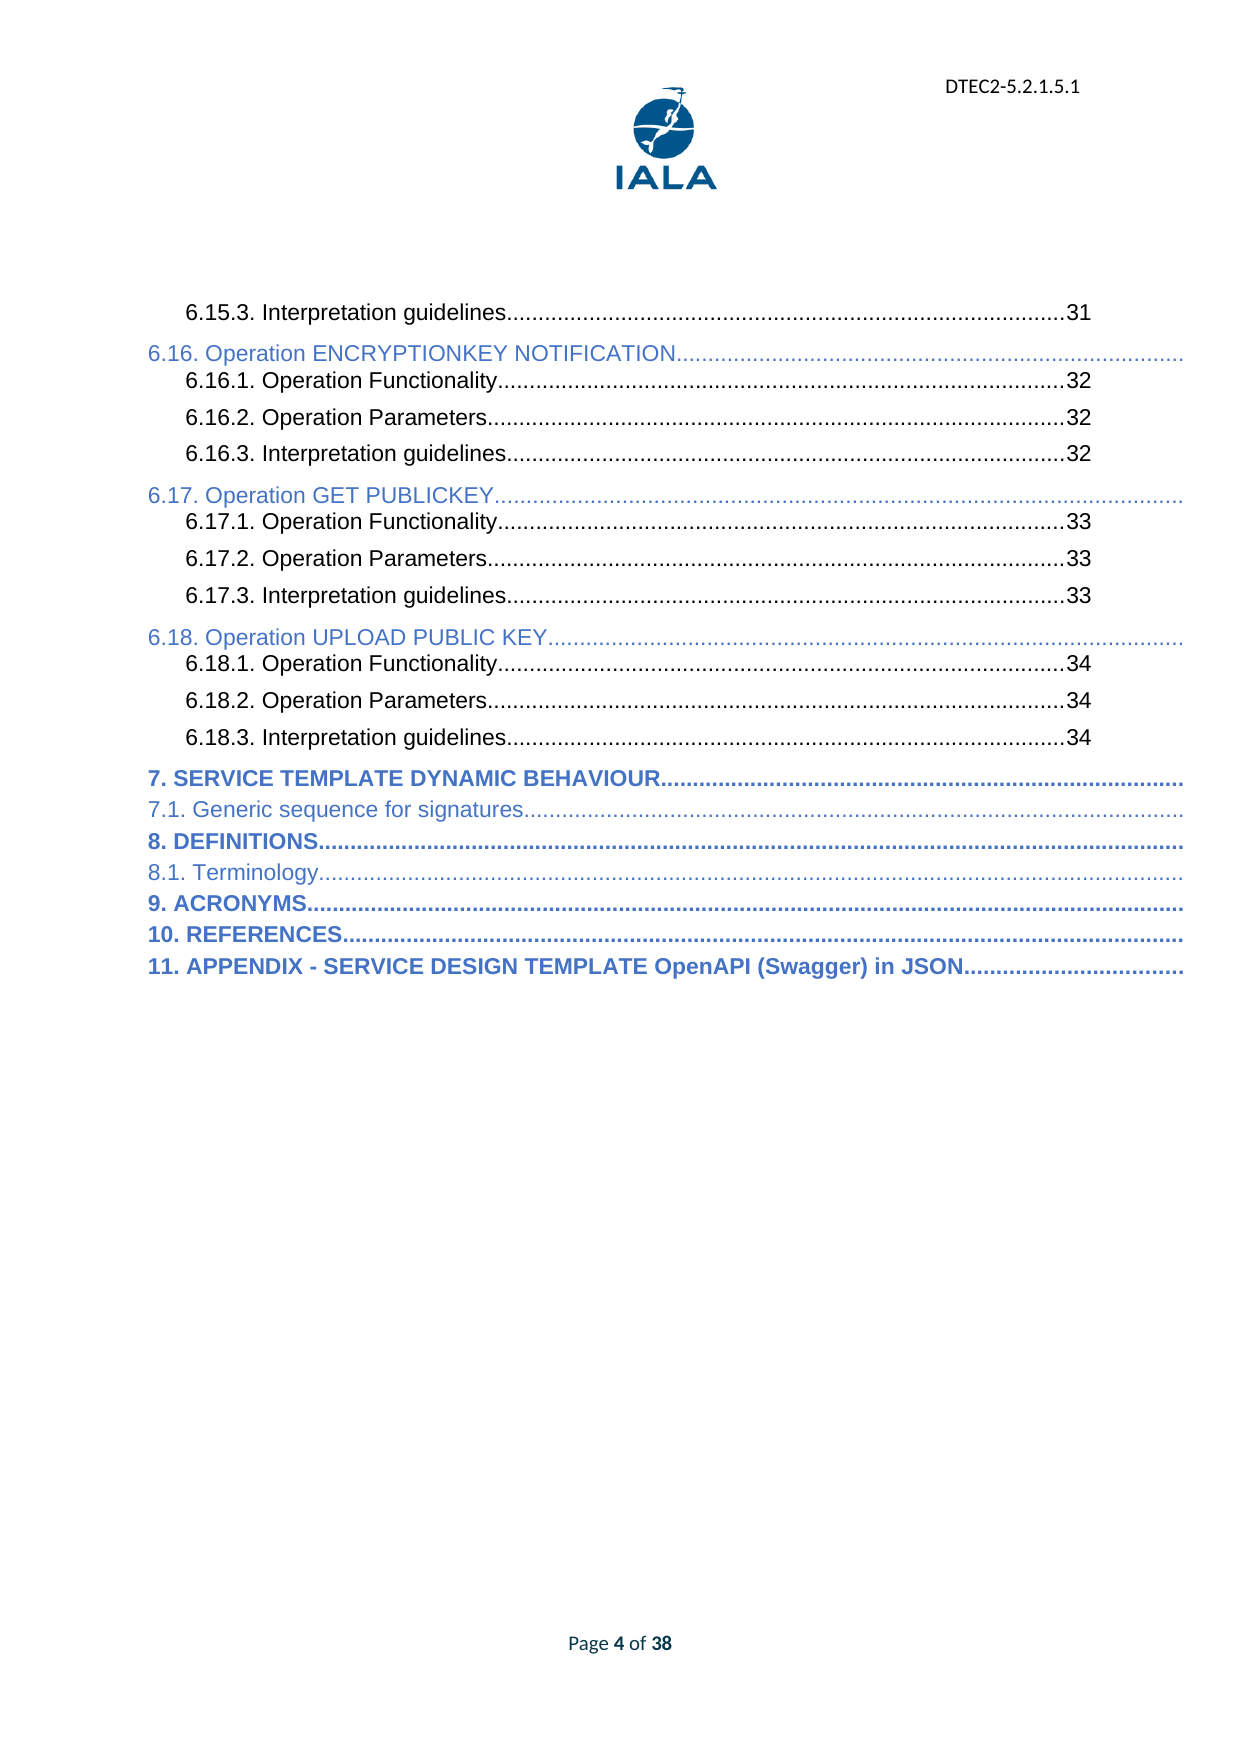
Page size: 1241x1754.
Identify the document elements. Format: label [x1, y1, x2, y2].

picture [593, 75, 734, 212]
